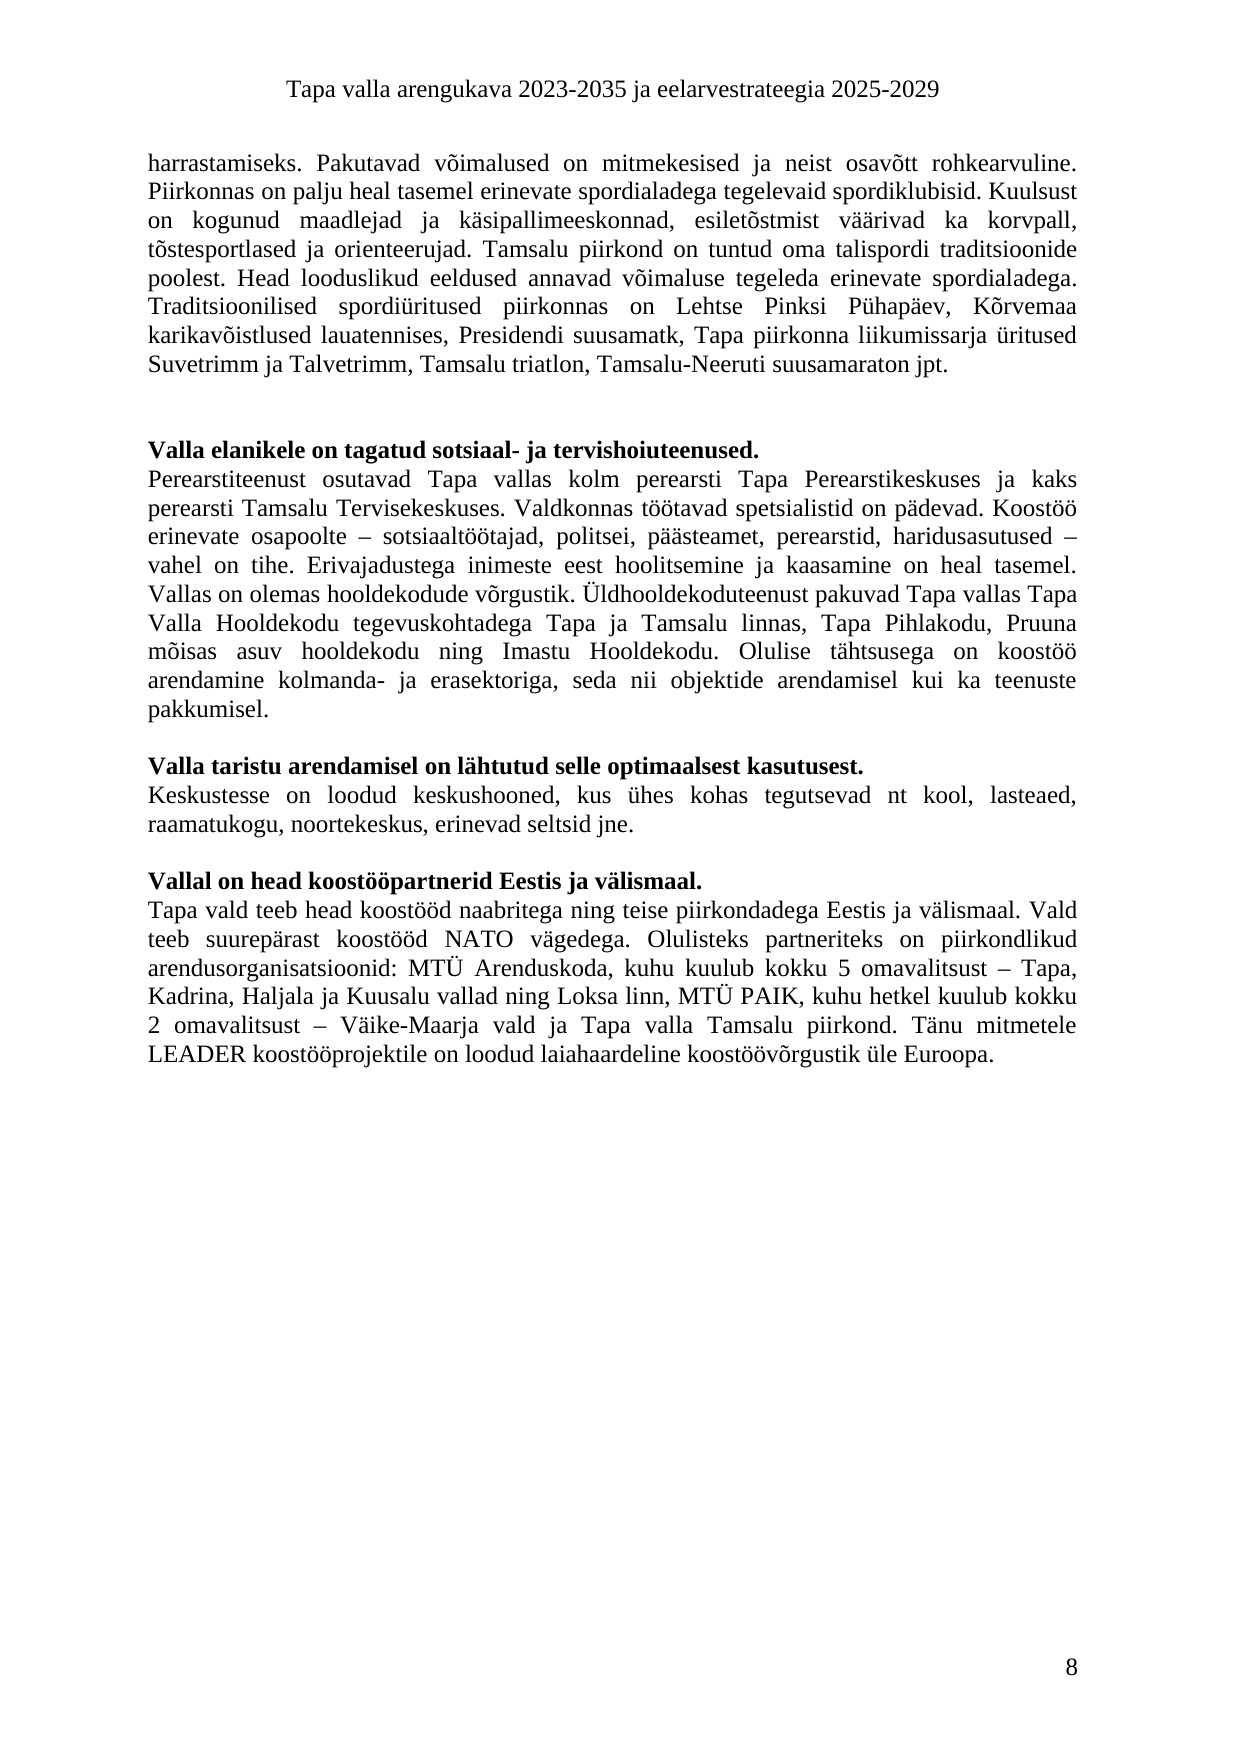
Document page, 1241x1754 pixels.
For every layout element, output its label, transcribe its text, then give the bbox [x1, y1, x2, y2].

text Perearstiteenust osutavad Tapa vallas kolm perearsti Tapa Perearstikeskuses ja kaks perearsti Tamsalu Tervisekeskuses. Valdkonnas töötavad spetsialistid on pädevad. Koostöö erinevate osapoolte – sotsiaaltöötajad, politsei, päästeamet, perearstid, haridusasutused – vahel on tihe. Erivajadustega inimeste eest hoolitsemine ja kaasamine on heal tasemel. Vallas on olemas hooldekodude võrgustik. Üldhooldekoduteenust pakuvad Tapa vallas Tapa Valla Hooldekodu tegevuskohtadega Tapa ja Tamsalu linnas, Tapa Pihlakodu, Pruuna mõisas asuv hooldekodu ning Imastu Hooldekodu. Olulise tähtsusega on koostöö arendamine kolmanda- ja erasektoriga, seda nii objektide arendamisel kui ka teenuste pakkumisel. [148, 464, 1078, 723]
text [148, 148, 1078, 378]
text Valla taristu arendamisel on lähtutud selle optimaalsest kasutusest. [148, 751, 1078, 780]
text Tapa vald teeb head koostööd naabritega ning teise piirkondadega Eestis ja välismaal. Vald teeb suurepärast koostööd NATO vägedega. Olulisteks partneriteks on piirkondlikud arendusorganisatsioonid: MTÜ Arenduskoda, kuhu kuulub kokku 5 omavalitsust – Tapa, Kadrina, Haljala ja Kuusalu vallad ning Loksa linn, MTÜ PAIK, kuhu hetkel kuulub kokku 2 omavalitsust – Väike-Maarja vald ja Tapa valla Tamsalu piirkond. Tänu mitmetele LEADER koostööprojektile on loodud laiahaardeline koostöövõrgustik üle Euroopa. [148, 895, 1078, 1068]
text Valla elanikele on tagatud sotsiaal- ja tervishoiuteenused. [148, 435, 1078, 464]
text Vallal on head koostööpartnerid Eestis ja välismaal. [148, 866, 1078, 895]
text Keskustesse on loodud keskushooned, kus ühes kohas tegutsevad nt kool, lasteaed, raamatukogu, noortekeskus, erinevad seltsid jne. [148, 780, 1078, 838]
